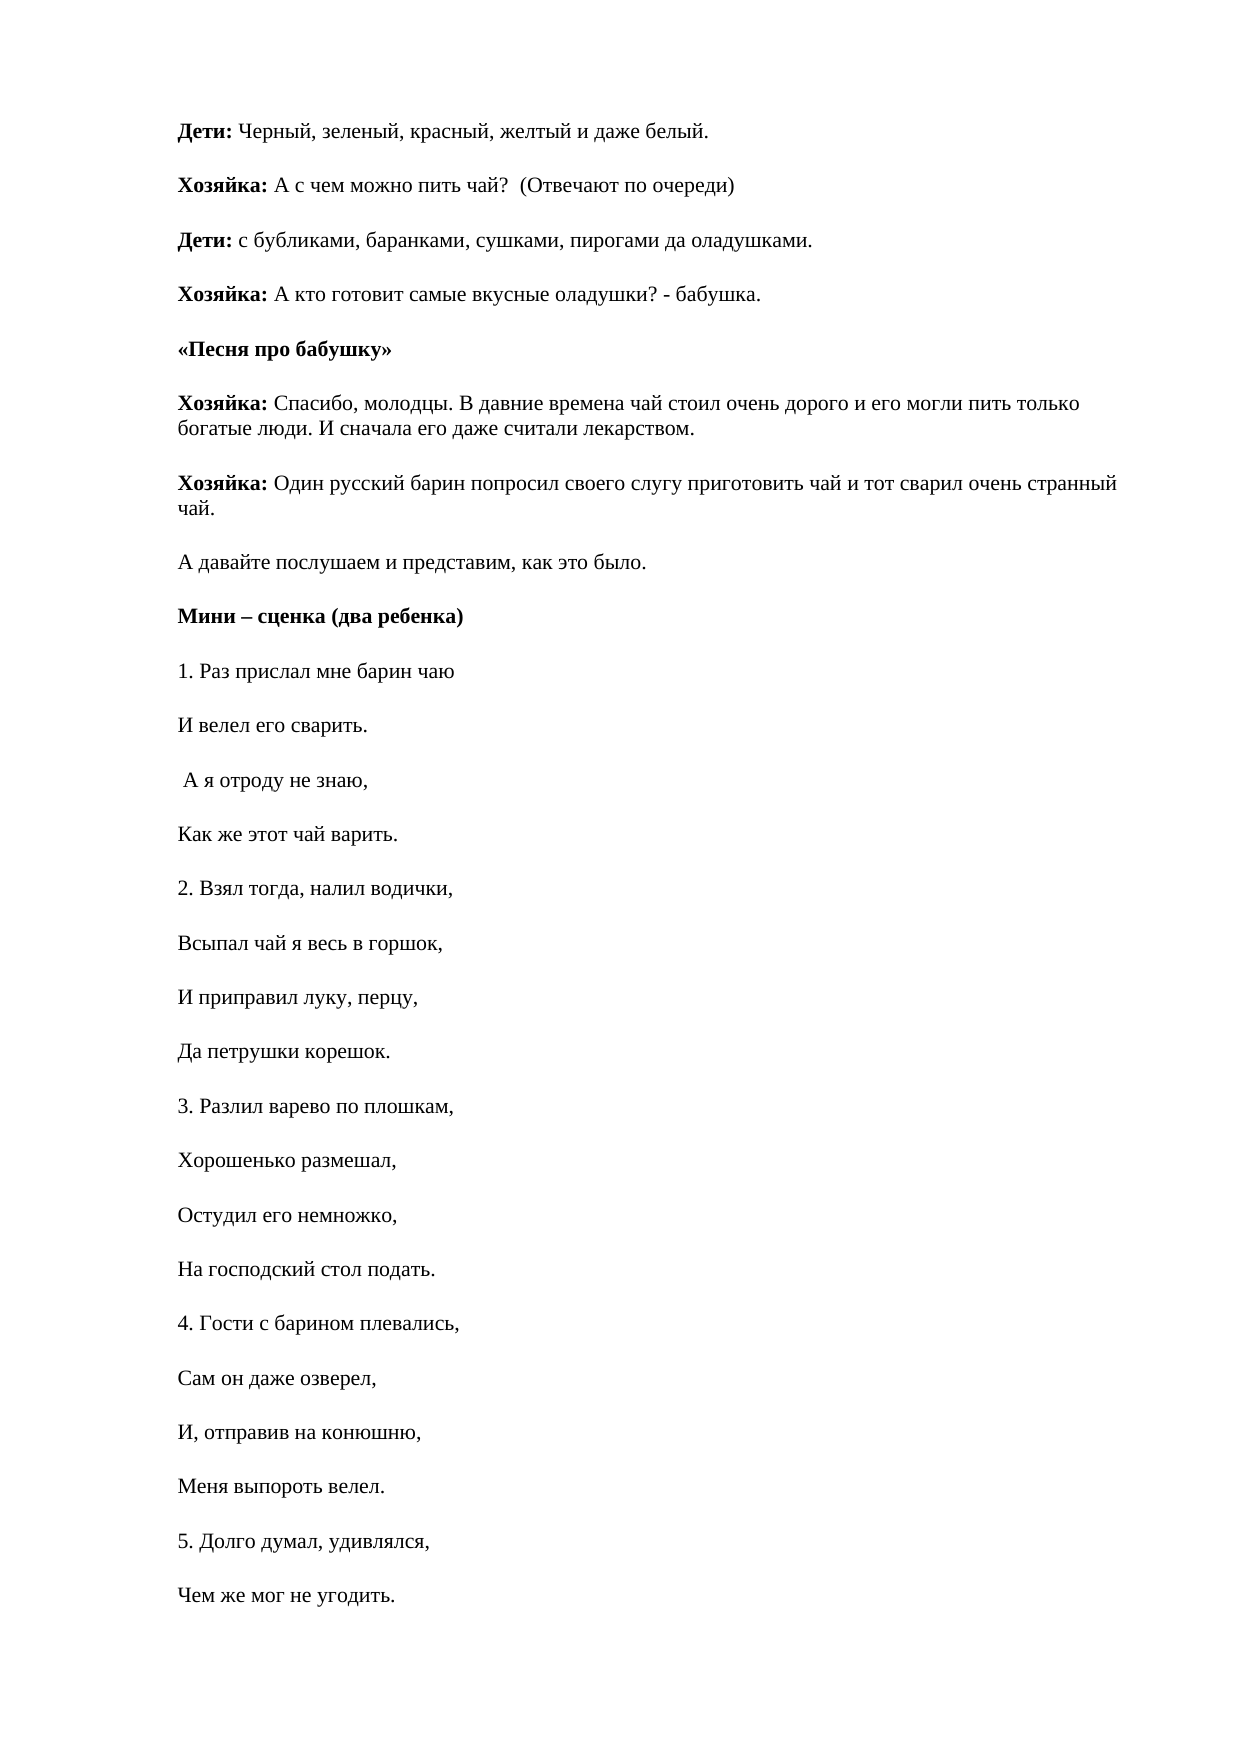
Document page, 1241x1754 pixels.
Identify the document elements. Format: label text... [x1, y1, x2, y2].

text Меня выпороть велел. [177, 1473, 1152, 1499]
text 3. Разлил варево по плошкам, [177, 1093, 1152, 1118]
text И, отправив на конюшню, [177, 1419, 1152, 1444]
text «Песня про бабушку» [177, 336, 1152, 361]
text Чем же мог не угодить. [177, 1582, 1152, 1607]
text 4. Гости с барином плевались, [177, 1310, 1152, 1336]
text Как же этот чай варить. [177, 821, 1152, 846]
text Мини – сценка (два ребенка) [177, 603, 1152, 629]
text А давайте послушаем и представим, как это было. [177, 549, 1152, 574]
text 5. Долго думал, удивлялся, [177, 1528, 1152, 1553]
text Дети: с бубликами, баранками, сушками, пирогами да оладушками. [177, 227, 1152, 252]
text 1. Раз прислал мне барин чаю [177, 658, 1152, 683]
text Остудил его немножко, [177, 1202, 1152, 1227]
text Хозяйка: А с чем можно пить чай? (Отвечают по очереди) [177, 172, 1152, 198]
text Хозяйка: А кто готовит самые вкусные оладушки? - бабушка. [177, 281, 1152, 306]
text 2. Взял тогда, налил водички, [177, 875, 1152, 901]
text И велел его сварить. [177, 712, 1152, 737]
text Сам он даже озверел, [177, 1365, 1152, 1390]
text Дети: Черный, зеленый, красный, желтый и даже белый. [177, 118, 1152, 143]
text А я отроду не знаю, [177, 767, 1152, 792]
text На господский стол подать. [177, 1256, 1152, 1281]
text И приправил луку, перцу, [177, 984, 1152, 1009]
text Хозяйка: Спасибо, молодцы. В давние времена чай стоил очень дорого и его могли пить только богатые люди. И сначала его даже считали лекарством. [177, 390, 1152, 440]
text Хорошенько размешал, [177, 1147, 1152, 1172]
text Всыпал чай я весь в горшок, [177, 930, 1152, 955]
text Хозяйка: Один русский барин попросил своего слугу приготовить чай и тот сварил очень странный чай. [177, 469, 1152, 520]
text Да петрушки корешок. [177, 1038, 1152, 1064]
